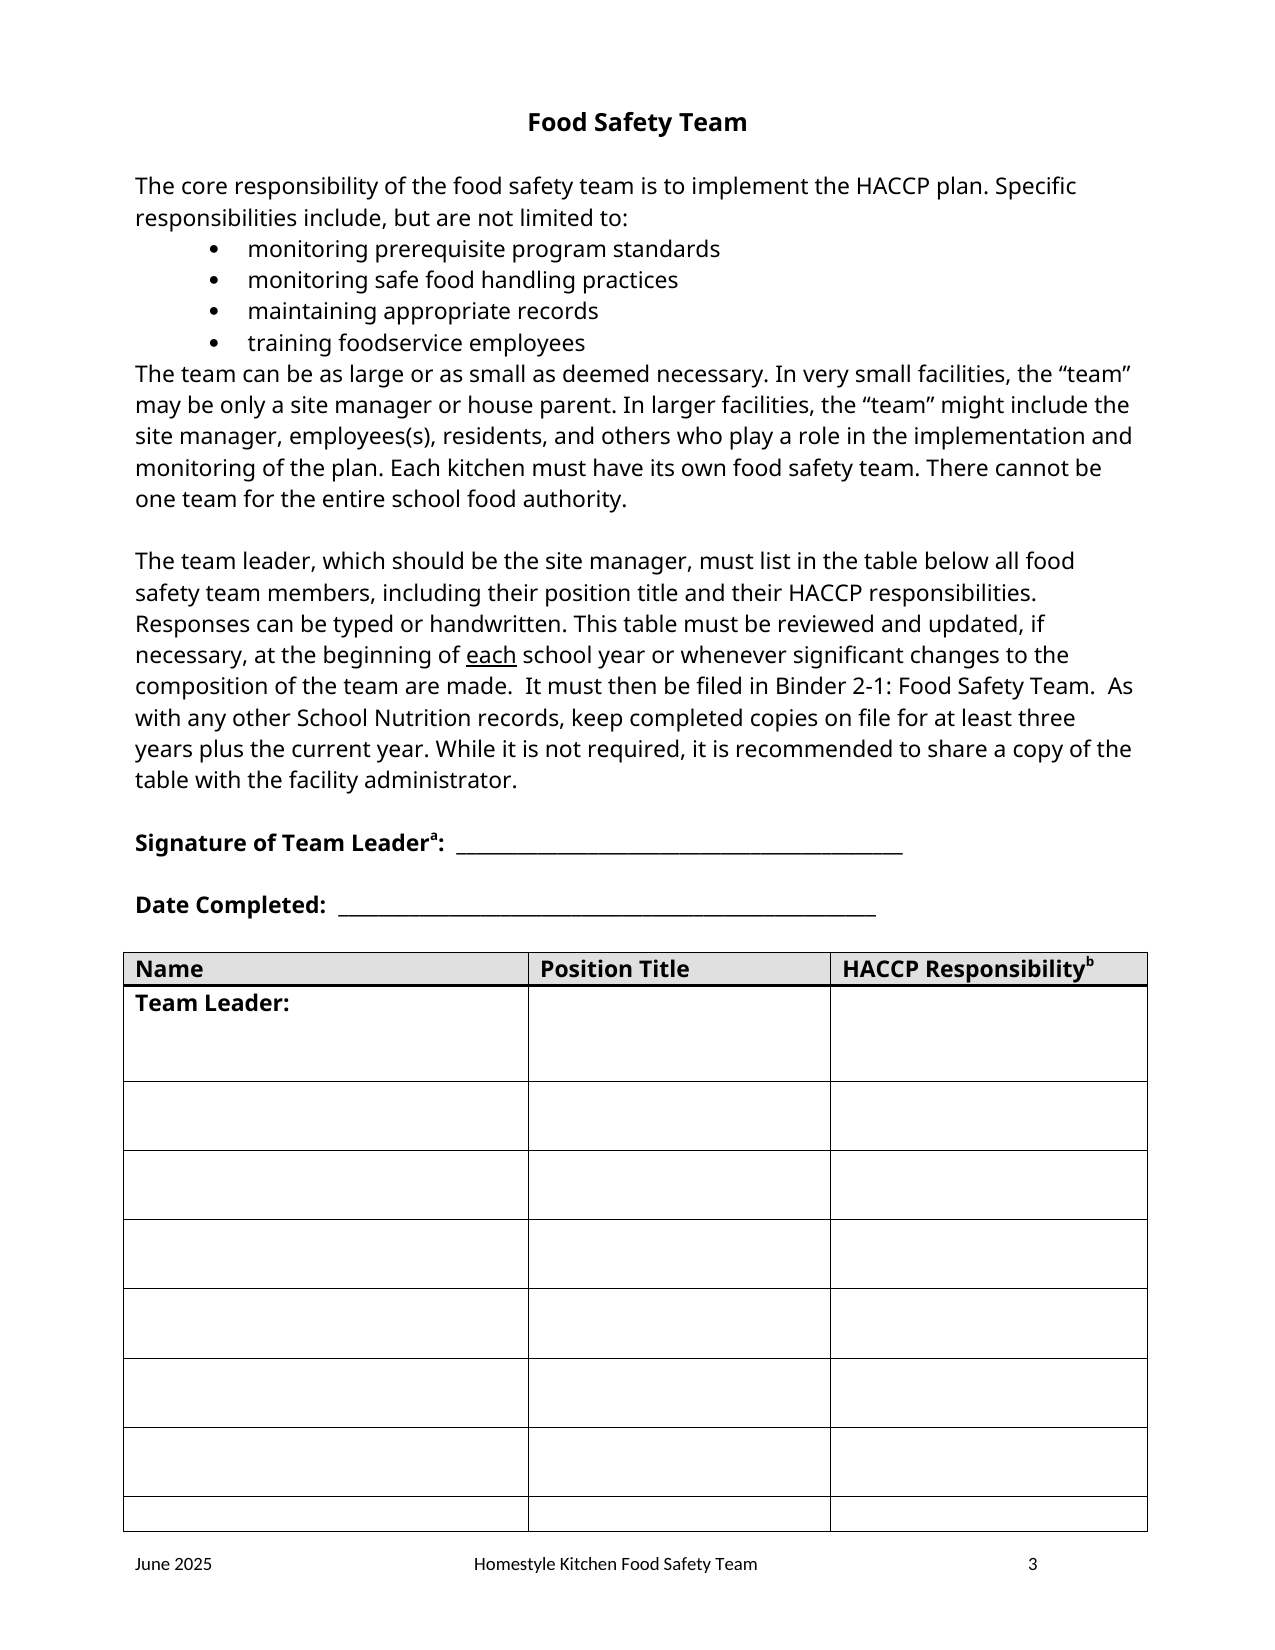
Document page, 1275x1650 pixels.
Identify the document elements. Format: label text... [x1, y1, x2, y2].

list maintaining appropriate records [210, 295, 1140, 327]
table_cell [831, 1220, 1147, 1288]
list monitoring prerequisite program standards [210, 233, 1140, 264]
table_cell [831, 987, 1147, 1081]
text Date Completed: _____________________________________________________ [135, 889, 1140, 920]
table_cell [831, 1497, 1147, 1531]
table_cell [529, 987, 830, 1081]
text The core responsibility of the food safety team is to implement the HACCP plan. Specific responsibilities include, but are not limited to: [135, 170, 1140, 233]
table_cell [831, 1151, 1147, 1219]
table_cell [529, 1428, 830, 1496]
table_cell [831, 1359, 1147, 1427]
table_cell [529, 1289, 830, 1357]
table_cell [529, 1151, 830, 1219]
subtitle Food Safety Team [135, 105, 1140, 139]
table_cell [124, 1497, 528, 1531]
text The team leader, which should be the site manager, must list in the table below all food safety team members, including their position title and their HACCP responsibilities. Responses can be typed or handwritten. This table must be reviewed and updated, if necessary, at the beginning of each school year or whenever significant changes to the composition of the team are made. It must then be filed in Binder 2-1: Food Safety Team. As with any other School Nutrition records, keep completed copies on file for at least three years plus the current year. While it is not required, it is recommended to share a copy of the table with the facility administrator. [135, 545, 1140, 795]
table_cell [124, 1082, 528, 1150]
table_cell [529, 1082, 830, 1150]
table_cell [529, 1497, 830, 1531]
text The team can be as large or as small as deemed necessary. In very small facilities, the “team” may be only a site manager or house parent. In larger facilities, the “team” might include the site manager, employees(s), residents, and others who play a role in the implementation and monitoring of the plan. Each kitchen must have its own food safety team. There cannot be one team for the entire school food authority. [135, 358, 1140, 514]
table_cell [529, 1359, 830, 1427]
table_cell [124, 1359, 528, 1427]
table_cell [831, 1289, 1147, 1357]
table_cell Team Leader: [124, 987, 528, 1081]
table_cell [124, 1151, 528, 1219]
table_cell [831, 1428, 1147, 1496]
table_header HACCP Responsibilityb [831, 953, 1147, 984]
table_header Position Title [529, 953, 830, 984]
table_cell [529, 1220, 830, 1288]
table_cell [124, 1289, 528, 1357]
table_cell [124, 1428, 528, 1496]
list monitoring safe food handling practices [210, 264, 1140, 295]
table_cell [124, 1220, 528, 1288]
table_cell [831, 1082, 1147, 1150]
list training foodservice employees [210, 327, 1140, 358]
text Signature of Team Leadera: ____________________________________________ [135, 827, 1140, 858]
table_header Name [124, 953, 528, 984]
